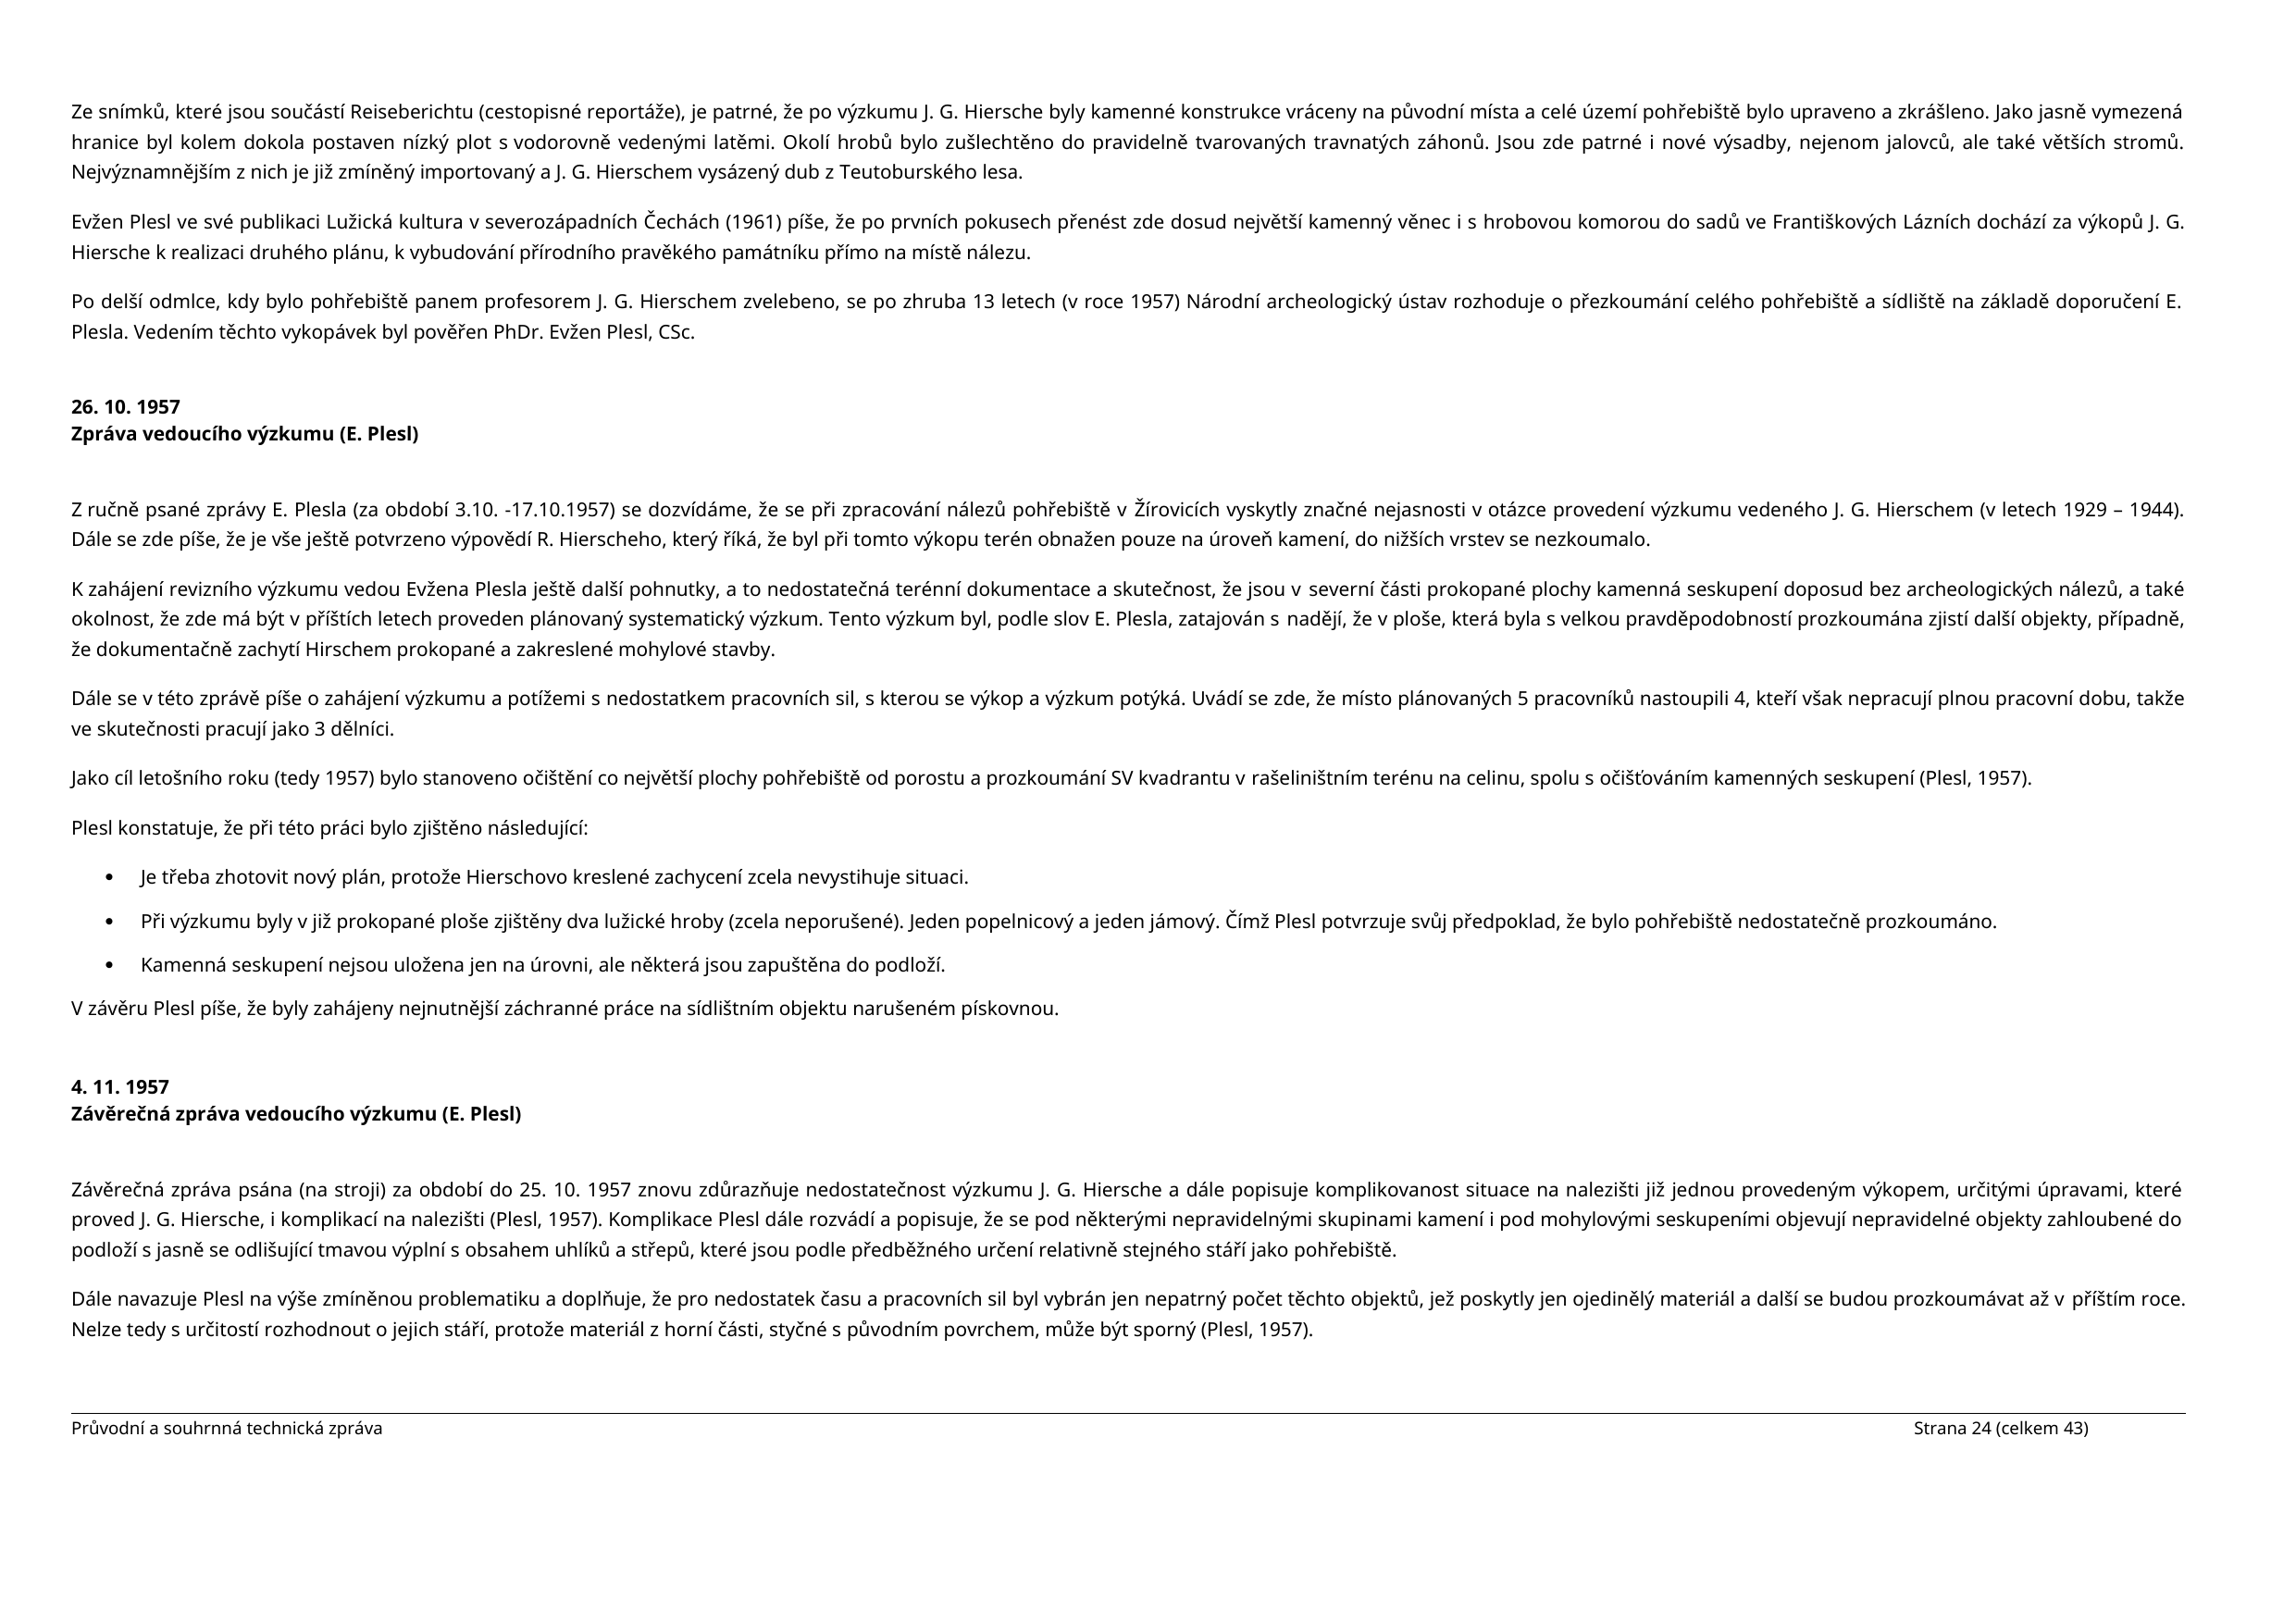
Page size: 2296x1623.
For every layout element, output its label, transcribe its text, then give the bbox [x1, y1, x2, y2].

text Dále navazuje Plesl na výše zmíněnou problematiku a doplňuje, že pro nedostatek času a pracovních sil byl vybrán jen nepatrný počet těchto objektů, jež poskytly jen ojedinělý materiál a další se budou prozkoumávat až v příštím roce. Nelze tedy s určitostí rozhodnout o jejich stáří, protože materiál z horní části, styčné s původním povrchem, může být sporný (Plesl, 1957). [71, 1285, 2186, 1343]
text V závěru Plesl píše, že byly zahájeny nejnutnější záchranné práce na sídlištním objektu narušeném pískovnou. [71, 995, 2186, 1022]
subtitle 26. 10. 1957 [71, 394, 2186, 420]
list Při výzkumu byly v již prokopané ploše zjištěny dva lužické hroby (zcela neporušené). Jeden popelnicový a jeden jámový. Čímž Plesl potvrzuje svůj předpoklad, že bylo pohřebiště nedostatečně prozkoumáno. [105, 908, 2186, 934]
subtitle Zpráva vedoucího výzkumu (E. Plesl) [71, 420, 2186, 446]
text Dále se v této zprávě píše o zahájení výzkumu a potížemi s nedostatkem pracovních sil, s kterou se výkop a výzkum potýká. Uvádí se zde, že místo plánovaných 5 pracovníků nastoupili 4, kteří však nepracují plnou pracovní dobu, takže ve skutečnosti pracují jako 3 dělníci. [71, 686, 2186, 742]
text Ze snímků, které jsou součástí Reiseberichtu (cestopisné reportáže), je patrné, že po výzkumu J. G. Hiersche byly kamenné konstrukce vráceny na původní místa a celé území pohřebiště bylo upraveno a zkrášleno. Jako jasně vymezená hranice byl kolem dokola postaven nízký plot s vodorovně vedenými latěmi. Okolí hrobů bylo zušlechtěno do pravidelně tvarovaných travnatých záhonů. Jsou zde patrné i nové výsadby, nejenom jalovců, ale také větších stromů. Nejvýznamnějším z nich je již zmíněný importovaný a J. G. Hierschem vysázený dub z Teutoburského lesa. [71, 98, 2186, 185]
subtitle 4. 11. 1957 [71, 1074, 2186, 1100]
text Jako cíl letošního roku (tedy 1957) bylo stanoveno očištění co největší plochy pohřebiště od porostu a prozkoumání SV kvadrantu v rašeliništním terénu na celinu, spolu s očišťováním kamenných seskupení (Plesl, 1957). [71, 765, 2186, 791]
text Po delší odmlce, kdy bylo pohřebiště panem profesorem J. G. Hierschem zvelebeno, se po zhruba 13 letech (v roce 1957) Národní archeologický ústav rozhoduje o přezkoumání celého pohřebiště a sídliště na základě doporučení E. Plesla. Vedením těchto vykopávek byl pověřen PhDr. Evžen Plesl, CSc. [71, 288, 2186, 344]
text Z ručně psané zprávy E. Plesla (za období 3.10. -17.10.1957) se dozvídáme, že se při zpracování nálezů pohřebiště v Žírovicích vyskytly značné nejasnosti v otázce provedení výzkumu vedeného J. G. Hierschem (v letech 1929 – 1944). Dále se zde píše, že je vše ještě potvrzeno výpovědí R. Hierscheho, který říká, že byl při tomto výkopu terén obnažen pouze na úroveň kamení, do nižších vrstev se nezkoumalo. [71, 496, 2186, 552]
list Kamenná seskupení nejsou uložena jen na úrovni, ale některá jsou zapuštěna do podloží. [105, 951, 2186, 977]
subtitle Závěrečná zpráva vedoucího výzkumu (E. Plesl) [71, 1100, 2186, 1126]
list Je třeba zhotovit nový plán, protože Hierschovo kreslené zachycení zcela nevystihuje situaci. [105, 863, 2186, 890]
text Evžen Plesl ve své publikaci Lužická kultura v severozápadních Čechách (1961) píše, že po prvních pokusech přenést zde dosud největší kamenný věnec i s hrobovou komorou do sadů ve Františkových Lázních dochází za výkopů J. G. Hiersche k realizaci druhého plánu, k vybudování přírodního pravěkého památníku přímo na místě nálezu. [71, 208, 2186, 265]
text Plesl konstatuje, že při této práci bylo zjištěno následující: [71, 814, 2186, 840]
text K zahájení revizního výzkumu vedou Evžena Plesla ještě další pohnutky, a to nedostatečná terénní dokumentace a skutečnost, že jsou v severní části prokopané plochy kamenná seskupení doposud bez archeologických nálezů, a také okolnost, že zde má být v příštích letech proveden plánovaný systematický výzkum. Tento výzkum byl, podle slov E. Plesla, zatajován s nadějí, že v ploše, která byla s velkou pravděpodobností prozkoumána zjistí další objekty, případně, že dokumentačně zachytí Hirschem prokopané a zakreslené mohylové stavby. [71, 576, 2186, 663]
text Závěrečná zpráva psána (na stroji) za období do 25. 10. 1957 znovu zdůrazňuje nedostatečnost výzkumu J. G. Hiersche a dále popisuje komplikovanost situace na nalezišti již jednou provedeným výkopem, určitými úpravami, které proved J. G. Hiersche, i komplikací na nalezišti (Plesl, 1957). Komplikace Plesl dále rozvádí a popisuje, že se pod některými nepravidelnými skupinami kamení i pod mohylovými seskupeními objevují nepravidelné objekty zahloubené do podloží s jasně se odlišující tmavou výplní s obsahem uhlíků a střepů, které jsou podle předběžného určení relativně stejného stáří jako pohřebiště. [71, 1176, 2186, 1262]
